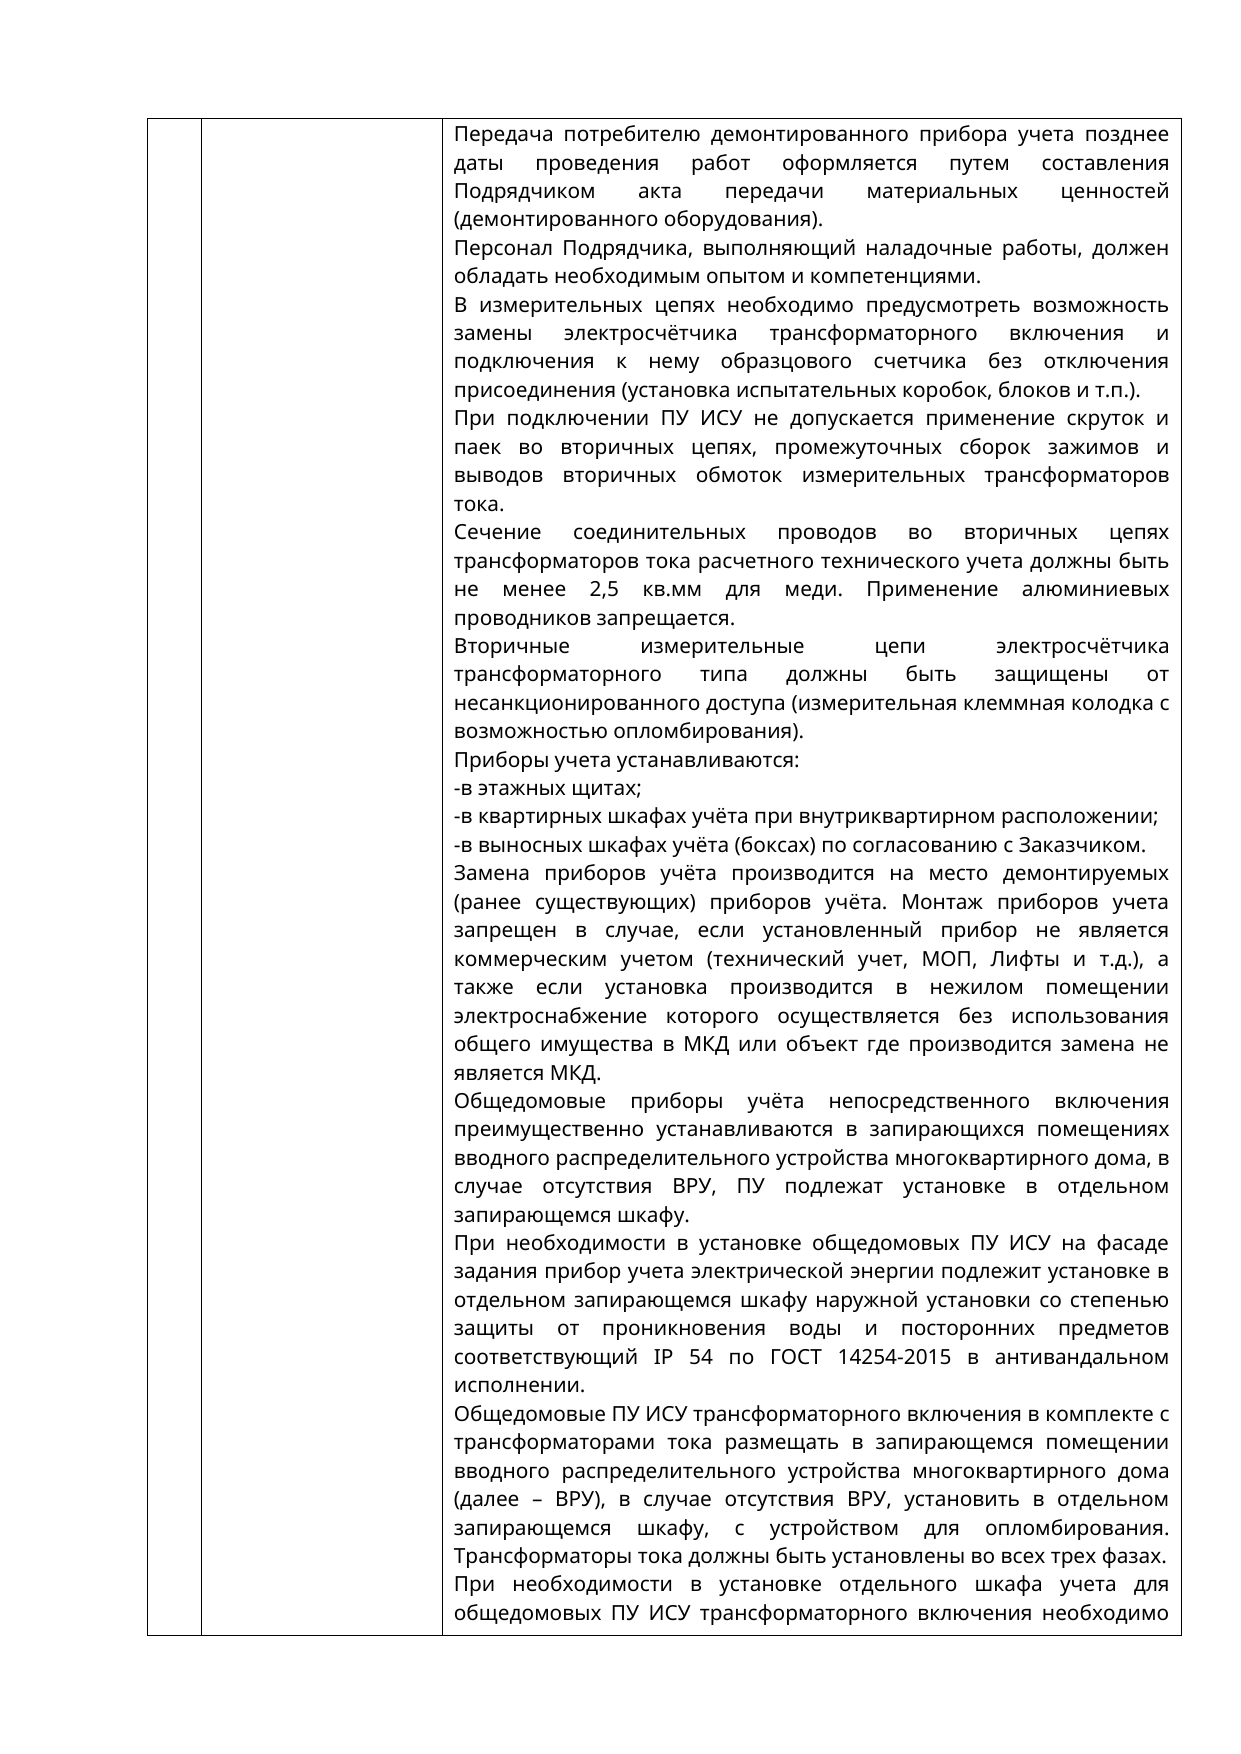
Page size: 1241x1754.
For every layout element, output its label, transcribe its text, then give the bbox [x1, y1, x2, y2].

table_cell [443, 119, 1181, 1635]
table_cell 5 [148, 119, 201, 1635]
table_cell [202, 119, 442, 1635]
